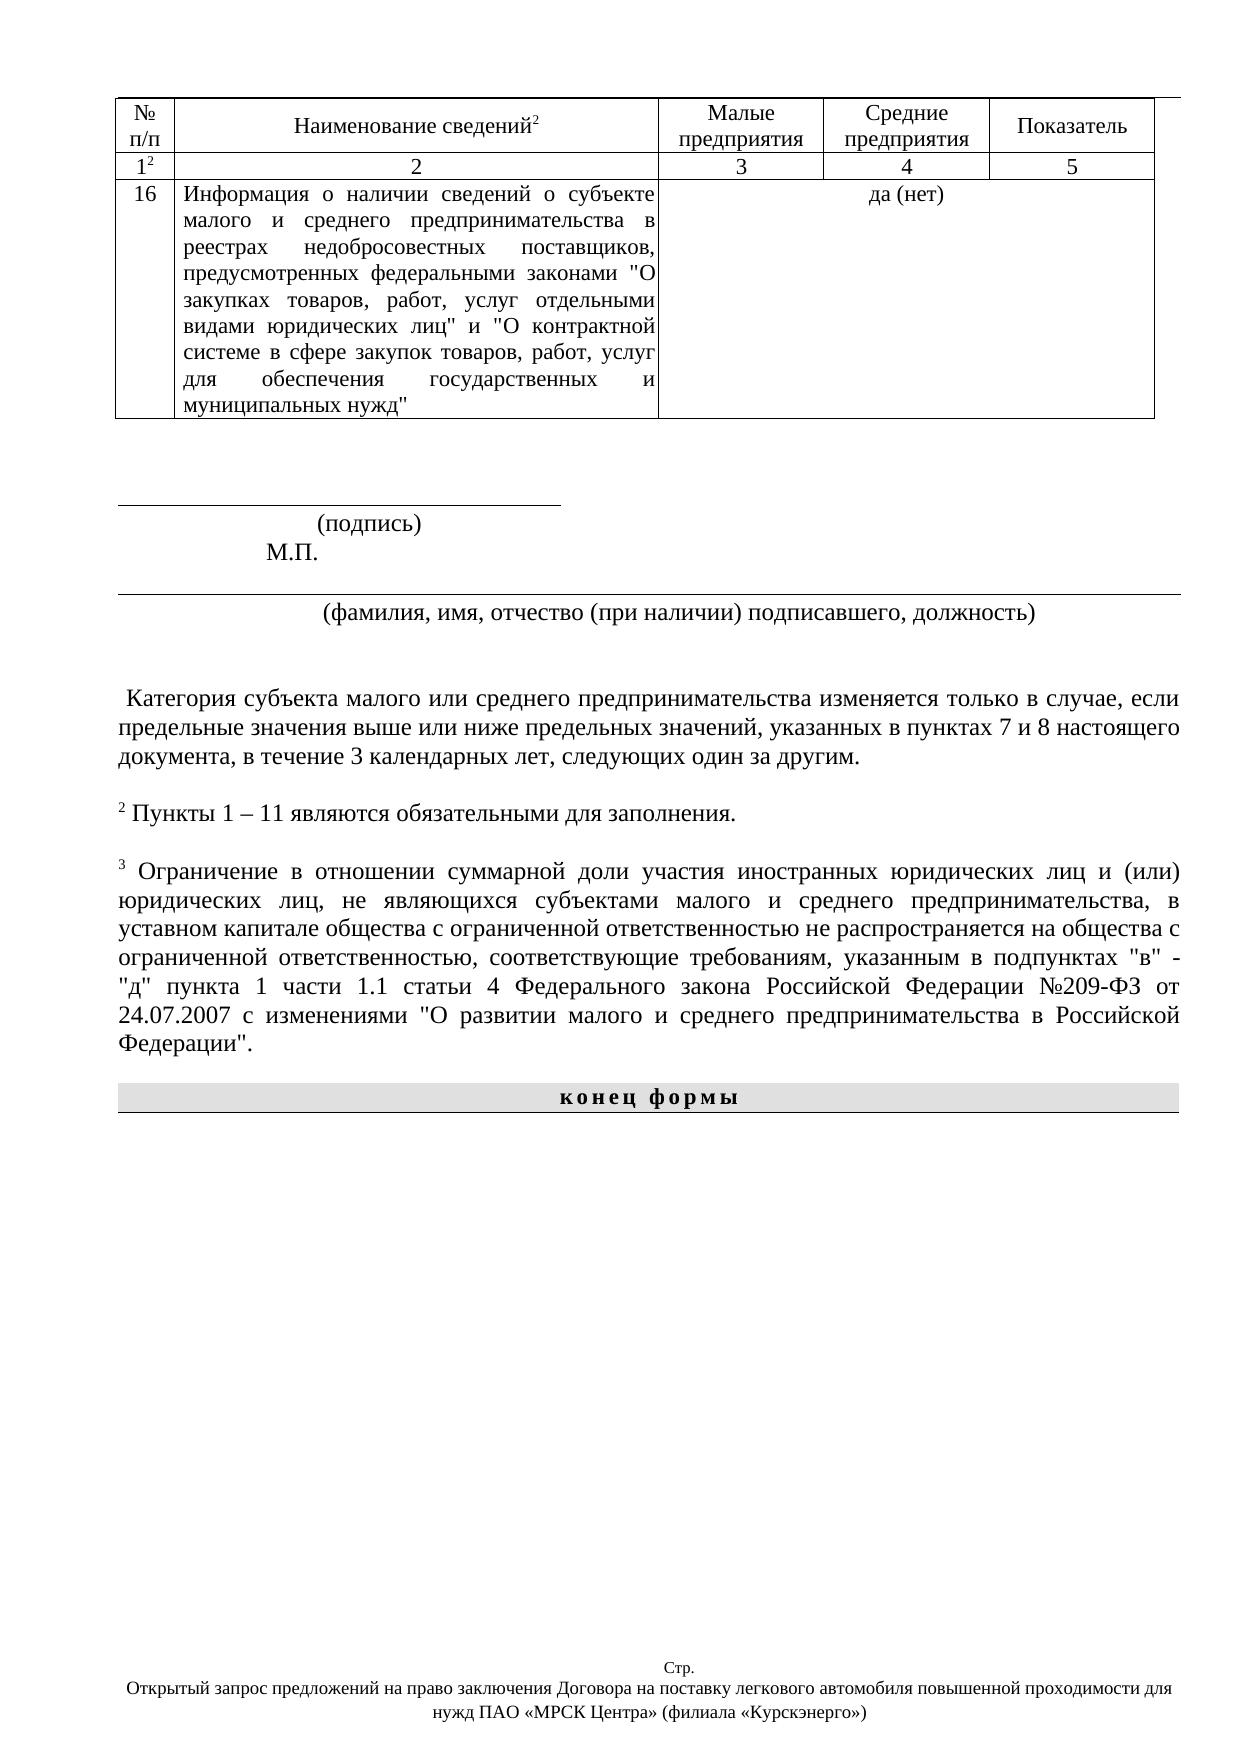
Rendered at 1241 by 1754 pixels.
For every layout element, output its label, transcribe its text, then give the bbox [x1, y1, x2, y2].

table_cell 16 [116, 180, 174, 417]
text (фамилия, имя, отчество (при наличии) подписавшего, должность) [118, 595, 1181, 626]
text (подпись) [118, 506, 561, 537]
table_cell 5 [990, 153, 1154, 179]
table_header Показатель [990, 99, 1154, 152]
text М.П. [207, 537, 1181, 565]
text конец формы [118, 1083, 1179, 1112]
table_cell да (нет) [659, 180, 1154, 417]
text Категория субъекта малого или среднего предпринимательства изменяется только в случае, если предельные значения выше или ниже предельных значений, указанных в пунктах 7 и 8 настоящего документа, в течение 3 календарных лет, следующих один за другим. [118, 683, 1181, 770]
table_cell 4 [824, 153, 989, 179]
table_header Наименование сведений2 [175, 99, 658, 152]
table_header Средние предприятия [824, 99, 989, 152]
table_header Малые предприятия [659, 99, 823, 152]
table_header № п/п [116, 99, 174, 152]
table_cell Информация о наличии сведений о субъекте малого и среднего предпринимательства в реестрах недобросовестных поставщиков, предусмотренных федеральными законами "О закупках товаров, работ, услуг отдельными видами юридических лиц" и "О контрактной системе в сфере закупок товаров, работ, услуг для обеспечения государственных и муниципальных нужд" [175, 180, 658, 417]
table_cell 2 [175, 153, 658, 179]
table_cell 12 [116, 153, 174, 179]
table_cell 3 [659, 153, 823, 179]
text 3 Ограничение в отношении суммарной доли участия иностранных юридических лиц и (или) юридических лиц, не являющихся субъектами малого и среднего предпринимательства, в уставном капитале общества с ограниченной ответственностью не распространяется на общества с ограниченной ответственностью, соответствующие требованиям, указанным в подпунктах "в" - "д" пункта 1 части 1.1 статьи 4 Федерального закона Российской Федерации №209-ФЗ от 24.07.2007 с изменениями "О развитии малого и среднего предпринимательства в Российской Федерации". [118, 856, 1181, 1057]
text 2 Пункты 1 – 11 являются обязательными для заполнения. [118, 798, 1181, 827]
